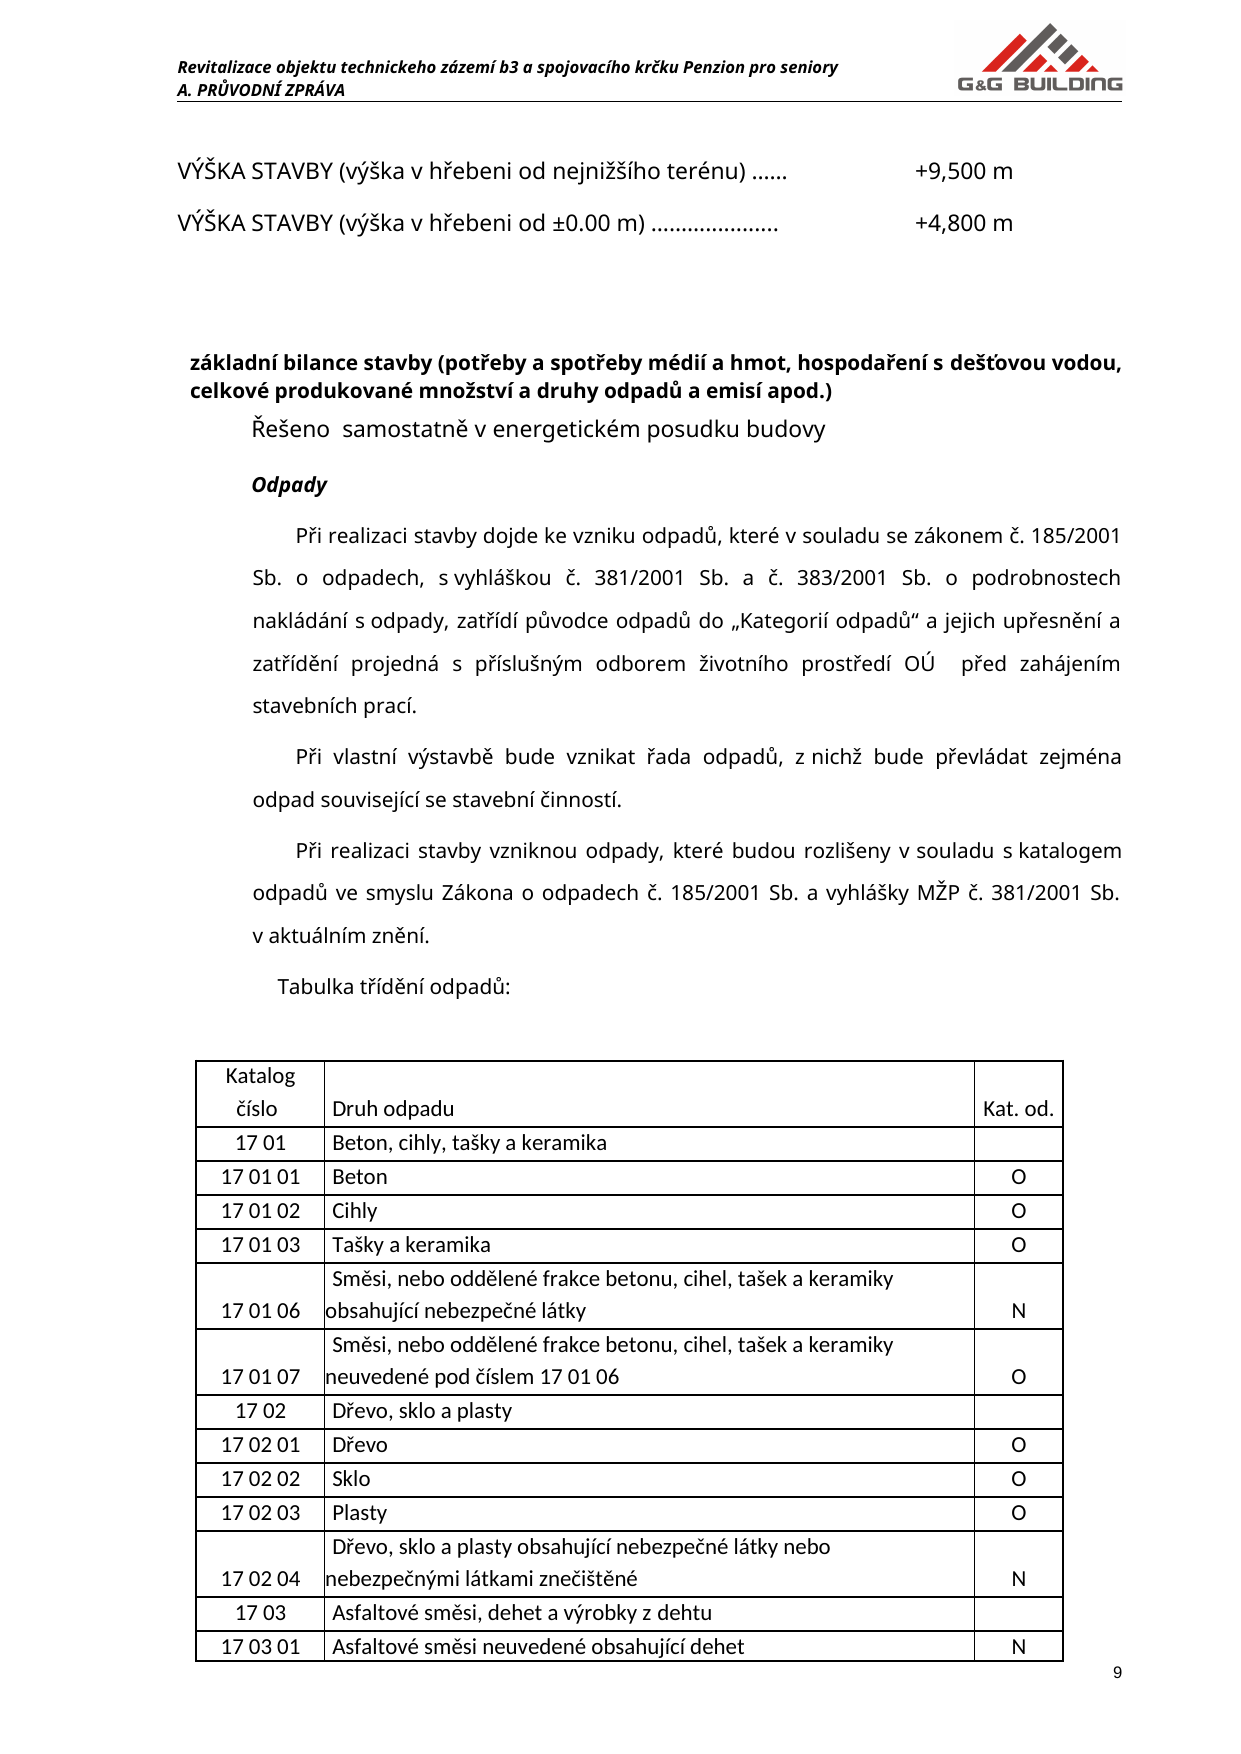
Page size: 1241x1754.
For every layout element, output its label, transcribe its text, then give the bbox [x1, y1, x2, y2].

table_cell Směsi, nebo oddělené frakce betonu, cihel, tašek a keramiky neuvedené pod číslem 17 01 06 [325, 1330, 974, 1394]
table_cell O [975, 1230, 1062, 1262]
picture [954, 20, 1127, 96]
text Při realizaci stavby vzniknou odpady, které budou rozlišeny v souladu s katalogem odpadů ve smyslu Zákona o odpadech č. 185/2001 Sb. a vyhlášky MŽP č. 381/2001 Sb. v aktuálním znění. [252, 836, 1122, 949]
table_cell Sklo [325, 1464, 974, 1496]
table_cell 17 01 06 [197, 1264, 324, 1328]
table_cell [975, 1396, 1062, 1428]
table_cell Dřevo [325, 1430, 974, 1462]
table_cell [975, 1128, 1062, 1160]
table_cell O [975, 1430, 1062, 1462]
table_cell O [975, 1162, 1062, 1194]
table_cell 17 03 [197, 1598, 324, 1630]
text Odpady [177, 470, 1122, 498]
table_cell O [975, 1196, 1062, 1228]
table_cell Dřevo, sklo a plasty obsahující nebezpečné látky nebo nebezpečnými látkami znečištěné [325, 1532, 974, 1596]
table_cell N [975, 1632, 1062, 1660]
table_cell Beton [325, 1162, 974, 1194]
table_cell Směsi, nebo oddělené frakce betonu, cihel, tašek a keramiky obsahující nebezpečné látky [325, 1264, 974, 1328]
table_cell 17 01 01 [197, 1162, 324, 1194]
text Řešeno samostatně v energetickém posudku budovy [251, 413, 1122, 444]
table_cell 17 02 02 [197, 1464, 324, 1496]
table_cell O [975, 1464, 1062, 1496]
table_cell Cihly [325, 1196, 974, 1228]
table_cell Plasty [325, 1498, 974, 1530]
table_cell 17 01 [197, 1128, 324, 1160]
table_cell 17 01 02 [197, 1196, 324, 1228]
table_cell 17 03 01 [197, 1632, 324, 1660]
text VÝŠKA STAVBY (výška v hřebeni od ±0.00 m) ………............ +4,800 m [177, 207, 1122, 238]
table_cell 17 02 04 [197, 1532, 324, 1596]
table_cell 17 01 07 [197, 1330, 324, 1394]
table_cell [975, 1598, 1062, 1630]
table_header Katalog číslo [197, 1062, 324, 1126]
text Tabulka třídění odpadů: [252, 972, 1122, 1000]
table_cell Beton, cihly, tašky a keramika [325, 1128, 974, 1160]
text Při realizaci stavby dojde ke vzniku odpadů, které v souladu se zákonem č. 185/2001 Sb. o odpadech, s vyhláškou č. 381/2001 Sb. a č. 383/2001 Sb. o podrobnostech nakládání s odpady, zatřídí původce odpadů do „Kategorií odpadů“ a jejich upřesnění a zatřídění projedná s příslušným odborem životního prostředí OÚ před zahájením stavebních prací. [252, 521, 1122, 720]
table_cell 17 01 03 [197, 1230, 324, 1262]
table_header Kat. od. [975, 1062, 1062, 1126]
text základní bilance stavby (potřeby a spotřeby médií a hmot, hospodaření s dešťovou vodou, celkové produkované množství a druhy odpadů a emisí apod.) [0, 348, 1122, 405]
table_cell 17 02 03 [197, 1498, 324, 1530]
text Při vlastní výstavbě bude vznikat řada odpadů, z nichž bude převládat zejména odpad související se stavební činností. [252, 742, 1122, 813]
table_cell Dřevo, sklo a plasty [325, 1396, 974, 1428]
table_cell N [975, 1264, 1062, 1328]
table_cell 17 02 01 [197, 1430, 324, 1462]
table_cell O [975, 1498, 1062, 1530]
table_cell Asfaltové směsi, dehet a výrobky z dehtu [325, 1598, 974, 1630]
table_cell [325, 1632, 974, 1660]
table_cell O [975, 1330, 1062, 1394]
table_cell 17 02 [197, 1396, 324, 1428]
table_header Druh odpadu [325, 1062, 974, 1126]
text VÝŠKA STAVBY (výška v hřebeni od nejnižšího terénu) …… +9,500 m [177, 155, 1122, 186]
table_cell Tašky a keramika [325, 1230, 974, 1262]
table_cell N [975, 1532, 1062, 1596]
